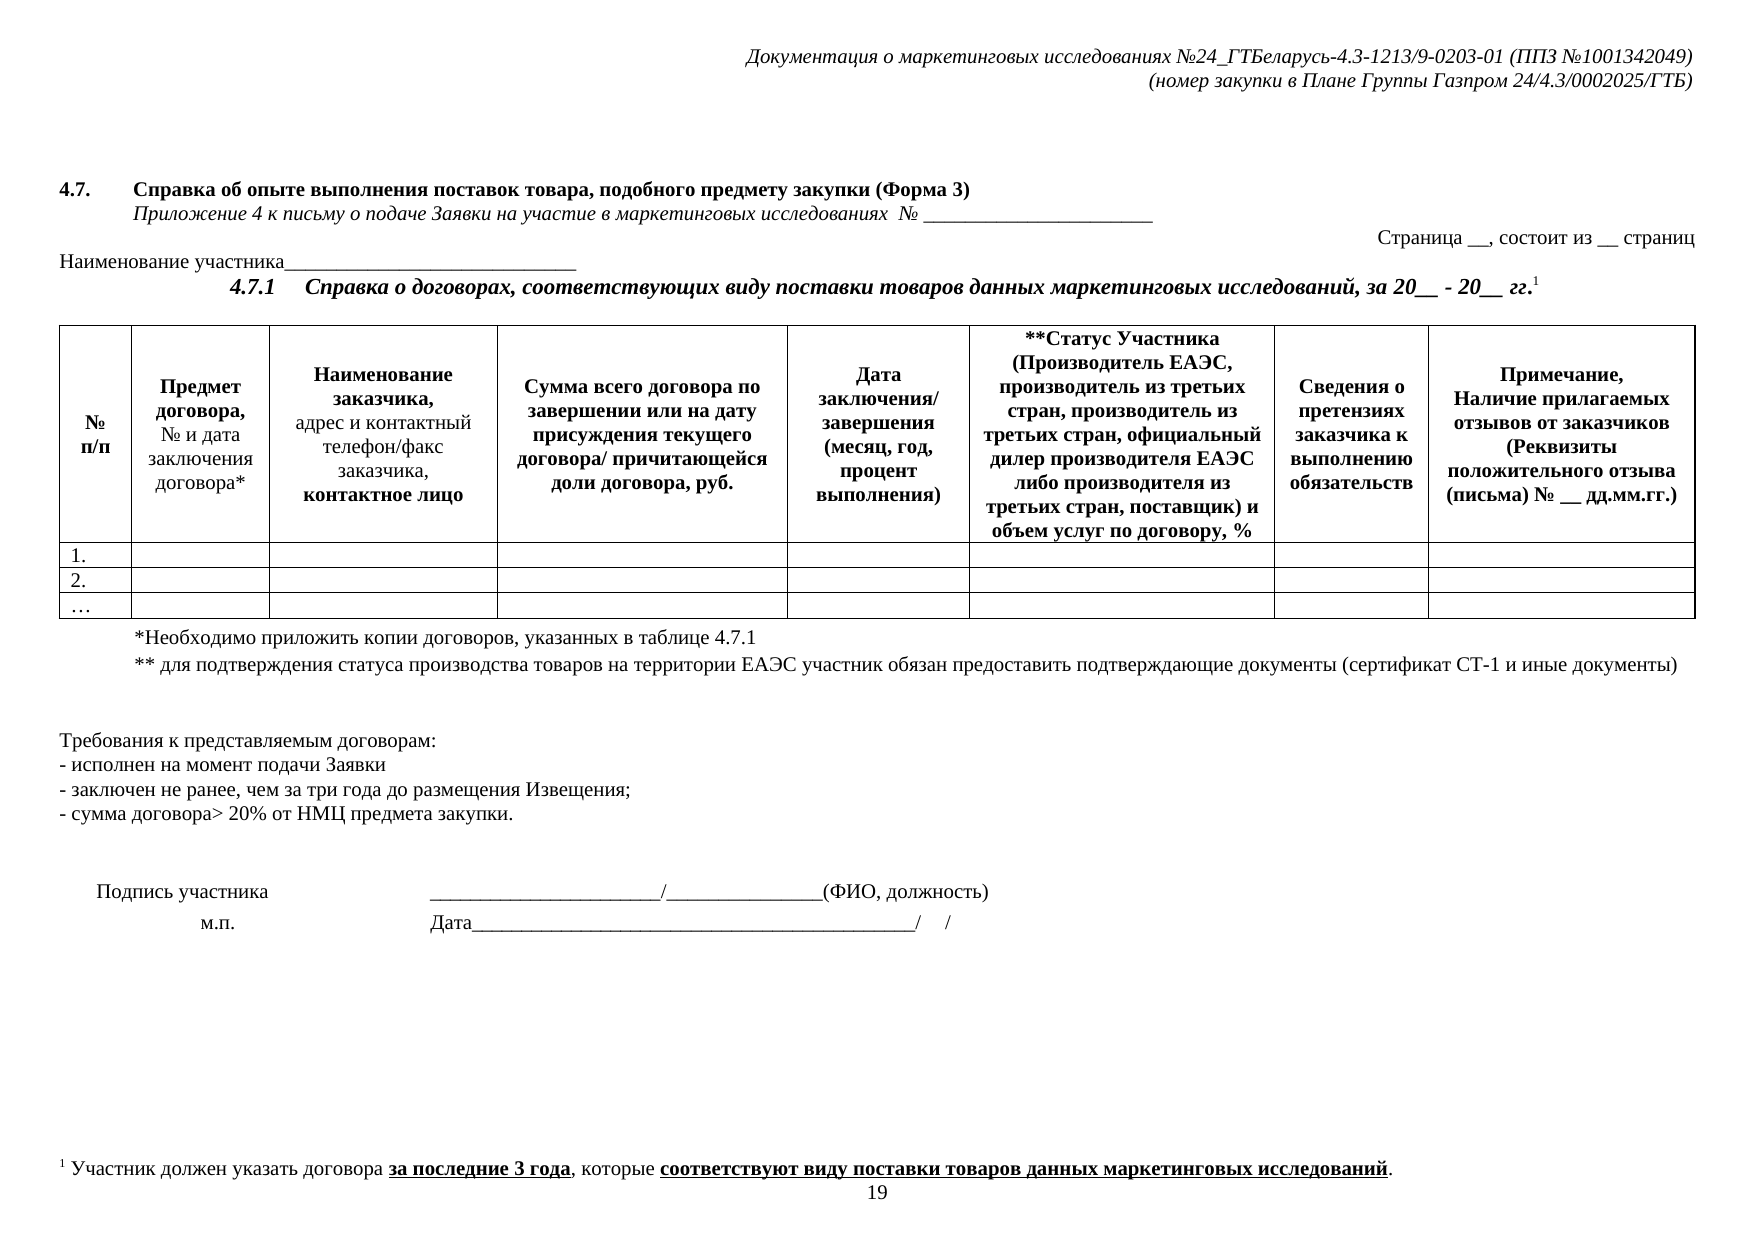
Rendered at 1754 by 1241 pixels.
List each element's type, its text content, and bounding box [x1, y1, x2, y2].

text Страница __, состоит из __ страниц [59, 225, 1695, 249]
table_cell [498, 543, 787, 567]
table_cell [270, 543, 497, 567]
text - сумма договора> 20% от НМЦ предмета закупки. [59, 801, 1695, 824]
list Справка об опыте выполнения поставок товара, подобного предмету закупки (Форма 3) [59, 177, 1695, 201]
table_cell [498, 593, 787, 617]
table_cell [970, 543, 1274, 567]
table_cell … [60, 593, 131, 617]
table_cell [498, 568, 787, 592]
table_cell [1275, 593, 1428, 617]
table_header **Статус Участника (Производитель ЕАЭС, производитель из третьих стран, производитель из третьих стран, официальный дилер производителя ЕАЭС либо производителя из третьих стран, поставщик) и объем услуг по договору, % [970, 326, 1274, 542]
text Наименование участника____________________________ [59, 249, 1695, 273]
table_cell [132, 593, 269, 617]
table_header Примечание, Наличие прилагаемых отзывов от заказчиков (Реквизиты положительного отзыва (письма) № __ дд.мм.гг.) [1429, 326, 1694, 542]
text Приложение 4 к письму о подаче Заявки на участие в маркетинговых исследованиях № ______________________ [59, 201, 1695, 225]
text м.п. Дата / / [96, 909, 1695, 934]
table_header № п/п [60, 326, 131, 542]
text - исполнен на момент подачи Заявки [59, 752, 1695, 776]
text Подпись участника /_______________(ФИО, должность) [96, 879, 1695, 903]
table_cell [970, 593, 1274, 617]
table_cell [132, 568, 269, 592]
table_cell [1429, 543, 1694, 567]
table_cell [970, 568, 1274, 592]
table_cell [1429, 593, 1694, 617]
table_header Предмет договора, № и дата заключения договора* [132, 326, 269, 542]
table_cell 2. [60, 568, 131, 592]
table_cell [1429, 568, 1694, 592]
table_header Наименование заказчика, адрес и контактный телефон/факс заказчика, контактное лицо [270, 326, 497, 542]
list *Необходимо приложить копии договоров, указанных в таблице 4.7.1 [134, 625, 1695, 649]
table_cell [270, 593, 497, 617]
table_header Сумма всего договора по завершении или на дату присуждения текущего договора/ причитающейся доли договора, руб. [498, 326, 787, 542]
table_cell [788, 543, 969, 567]
table_cell [788, 568, 969, 592]
table_cell [788, 593, 969, 617]
text - заключен не ранее, чем за три года до размещения Извещения; [59, 776, 1695, 801]
table_cell 1. [60, 543, 131, 567]
table_cell [1275, 543, 1428, 567]
list Справка о договорах, соответствующих виду поставки товаров данных маркетинговых исследований, за 20__ - 20__ гг. [74, 273, 1695, 300]
list ** для подтверждения статуса производства товаров на территории ЕАЭС участник обязан предоставить подтверждающие документы (сертификат СТ-1 и иные документы) [134, 652, 1695, 676]
text Требования к представляемым договорам: [59, 728, 1695, 752]
table_header Сведения о претензиях заказчика к выполнению обязательств [1275, 326, 1428, 542]
table_header Дата заключения/ завершения (месяц, год, процент выполнения) [788, 326, 969, 542]
table_cell [270, 568, 497, 592]
table_cell [1275, 568, 1428, 592]
table_cell [132, 543, 269, 567]
